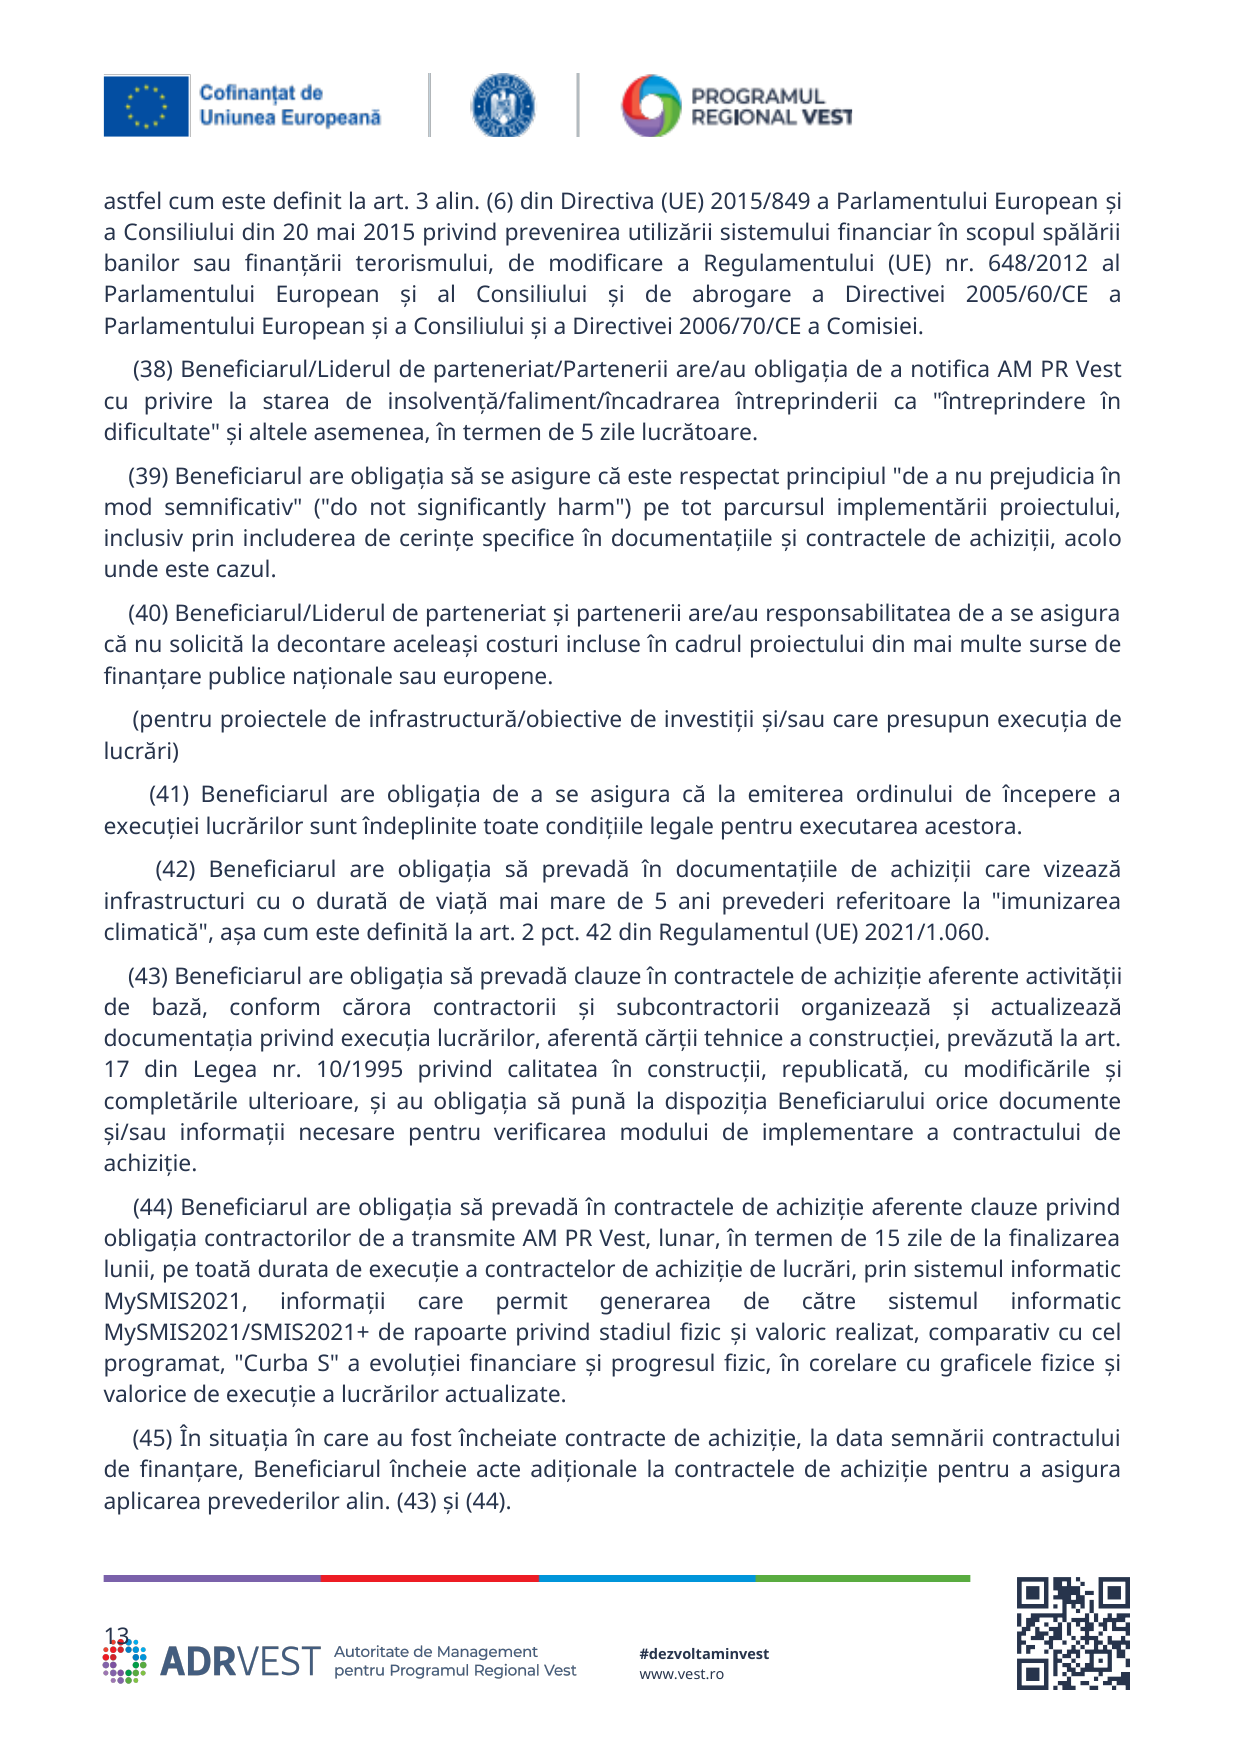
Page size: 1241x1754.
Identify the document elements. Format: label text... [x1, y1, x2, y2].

text (44) Beneficiarul are obligaţia să prevadă în contractele de achiziţie aferente clauze privind obligaţia contractorilor de a transmite AM PR Vest, lunar, în termen de 15 zile de la finalizarea lunii, pe toată durata de execuţie a contractelor de achiziţie de lucrări, prin sistemul informatic MySMIS2021, informaţii care permit generarea de către sistemul informatic MySMIS2021/SMIS2021+ de rapoarte privind stadiul fizic şi valoric realizat, comparativ cu cel programat, "Curba S" a evoluţiei financiare şi progresul fizic, în corelare cu graficele fizice şi valorice de execuţie a lucrărilor actualizate. [103, 1191, 1122, 1409]
text (41) Beneficiarul are obligaţia de a se asigura că la emiterea ordinului de începere a execuţiei lucrărilor sunt îndeplinite toate condiţiile legale pentru executarea acestora. [103, 778, 1122, 841]
text (42) Beneficiarul are obligaţia să prevadă în documentaţiile de achiziţii care vizează infrastructuri cu o durată de viaţă mai mare de 5 ani prevederi referitoare la "imunizarea climatică", aşa cum este definită la art. 2 pct. 42 din Regulamentul (UE) 2021/1.060. [103, 853, 1122, 947]
text (pentru proiectele de infrastructură/obiective de investiţii şi/sau care presupun execuţia de lucrări) [103, 703, 1122, 766]
text (39) Beneficiarul are obligaţia să se asigure că este respectat principiul "de a nu prejudicia în mod semnificativ" ("do not significantly harm") pe tot parcursul implementării proiectului, inclusiv prin includerea de cerinţe specifice în documentaţiile şi contractele de achiziţii, acolo unde este cazul. [103, 459, 1122, 584]
text (43) Beneficiarul are obligaţia să prevadă clauze în contractele de achiziţie aferente activităţii de bază, conform cărora contractorii şi subcontractorii organizează şi actualizează documentaţia privind execuţia lucrărilor, aferentă cărţii tehnice a construcţiei, prevăzută la art. 17 din Legea nr. 10/1995 privind calitatea în construcţii, republicată, cu modificările şi completările ulterioare, şi au obligaţia să pună la dispoziţia Beneficiarului orice documente şi/sau informaţii necesare pentru verificarea modului de implementare a contractului de achiziţie. [103, 959, 1122, 1178]
picture [1008, 1568, 1139, 1699]
text (40) Beneficiarul/Liderul de parteneriat şi partenerii are/au responsabilitatea de a se asigura că nu solicită la decontare aceleaşi costuri incluse în cadrul proiectului din mai multe surse de finanţare publice naţionale sau europene. [103, 597, 1122, 691]
text (38) Beneficiarul/Liderul de parteneriat/Partenerii are/au obligaţia de a notifica AM PR Vest cu privire la starea de insolvenţă/faliment/încadrarea întreprinderii ca "întreprindere în dificultate" şi altele asemenea, în termen de 5 zile lucrătoare. [103, 353, 1122, 447]
text (45) În situaţia în care au fost încheiate contracte de achiziţie, la data semnării contractului de finanţare, Beneficiarul încheie acte adiţionale la contractele de achiziţie pentru a asigura aplicarea prevederilor alin. (43) şi (44). [103, 1422, 1122, 1516]
picture [93, 1636, 582, 1687]
